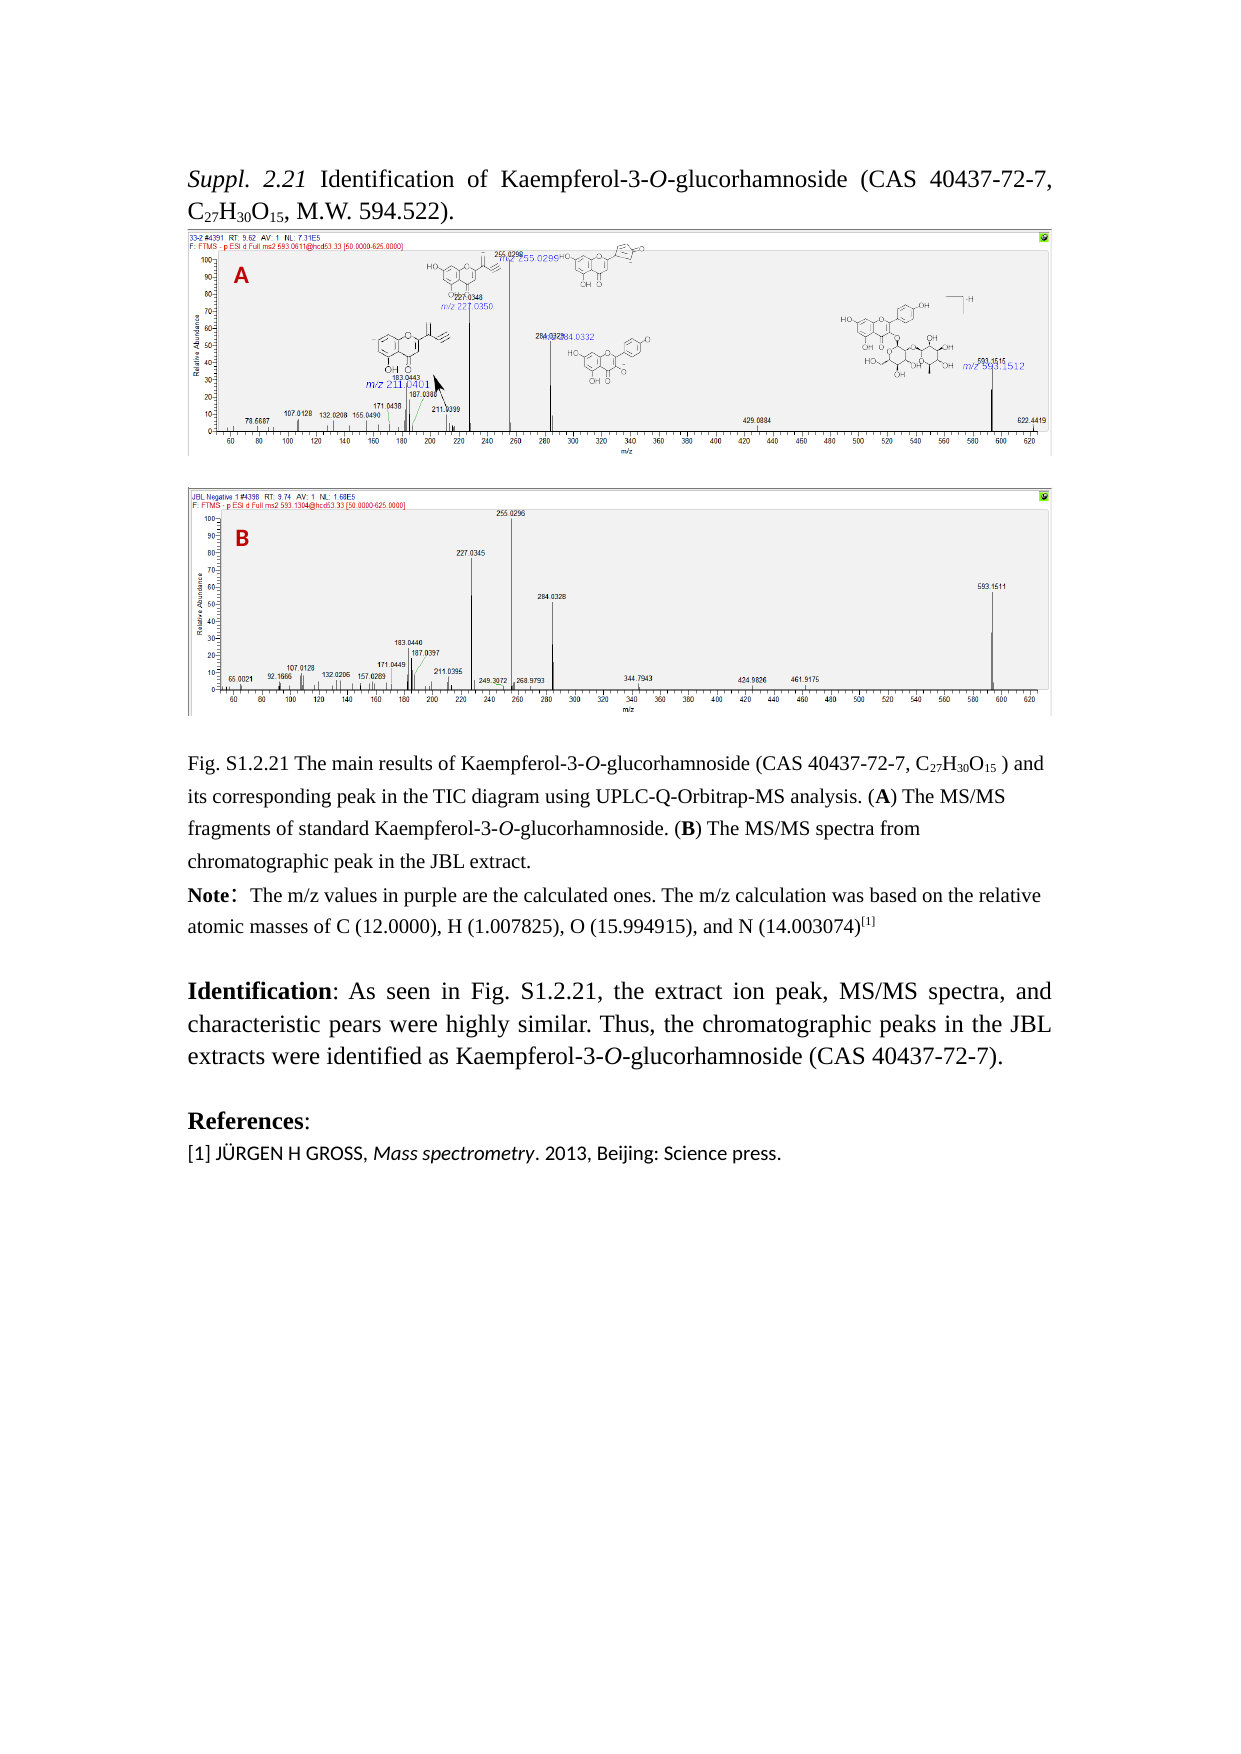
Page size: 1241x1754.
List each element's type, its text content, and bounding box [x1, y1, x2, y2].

text Suppl. 2.21 Identification of Kaempferol-3-O-glucorhamnoside (CAS 40437-72-7, C27H30O15, M.W. 594.522). [187, 162, 1053, 227]
text Note：The m/z values in purple are the calculated ones. The m/z calculation was based on the relative atomic masses of C (12.0000), H (1.007825), O (15.994915), and N (14.003074)[1] [187, 877, 1053, 942]
text [1] JÜRGEN H GROSS, Mass spectrometry. 2013, Beijing: Science press. [187, 1137, 1053, 1169]
picture [187, 487, 1052, 716]
picture [187, 227, 1051, 456]
text Identification: As seen in Fig. S1.2.21, the extract ion peak, MS/MS spectra, and characteristic pears were highly similar. Thus, the chromatographic peaks in the JBL extracts were identified as Kaempferol-3-O-glucorhamnoside (CAS 40437-72-7). [187, 974, 1053, 1072]
text References: [187, 1104, 1053, 1137]
text Fig. S1.2.21 The main results of Kaempferol-3-O-glucorhamnoside (CAS 40437-72-7, C27H30O15 ) and its corresponding peak in the TIC diagram using UPLC-Q-Orbitrap-MS analysis. (A) The MS/MS fragments of standard Kaempferol-3-O-glucorhamnoside. (B) The MS/MS spectra from chromatographic peak in the JBL extract. [187, 747, 1053, 877]
